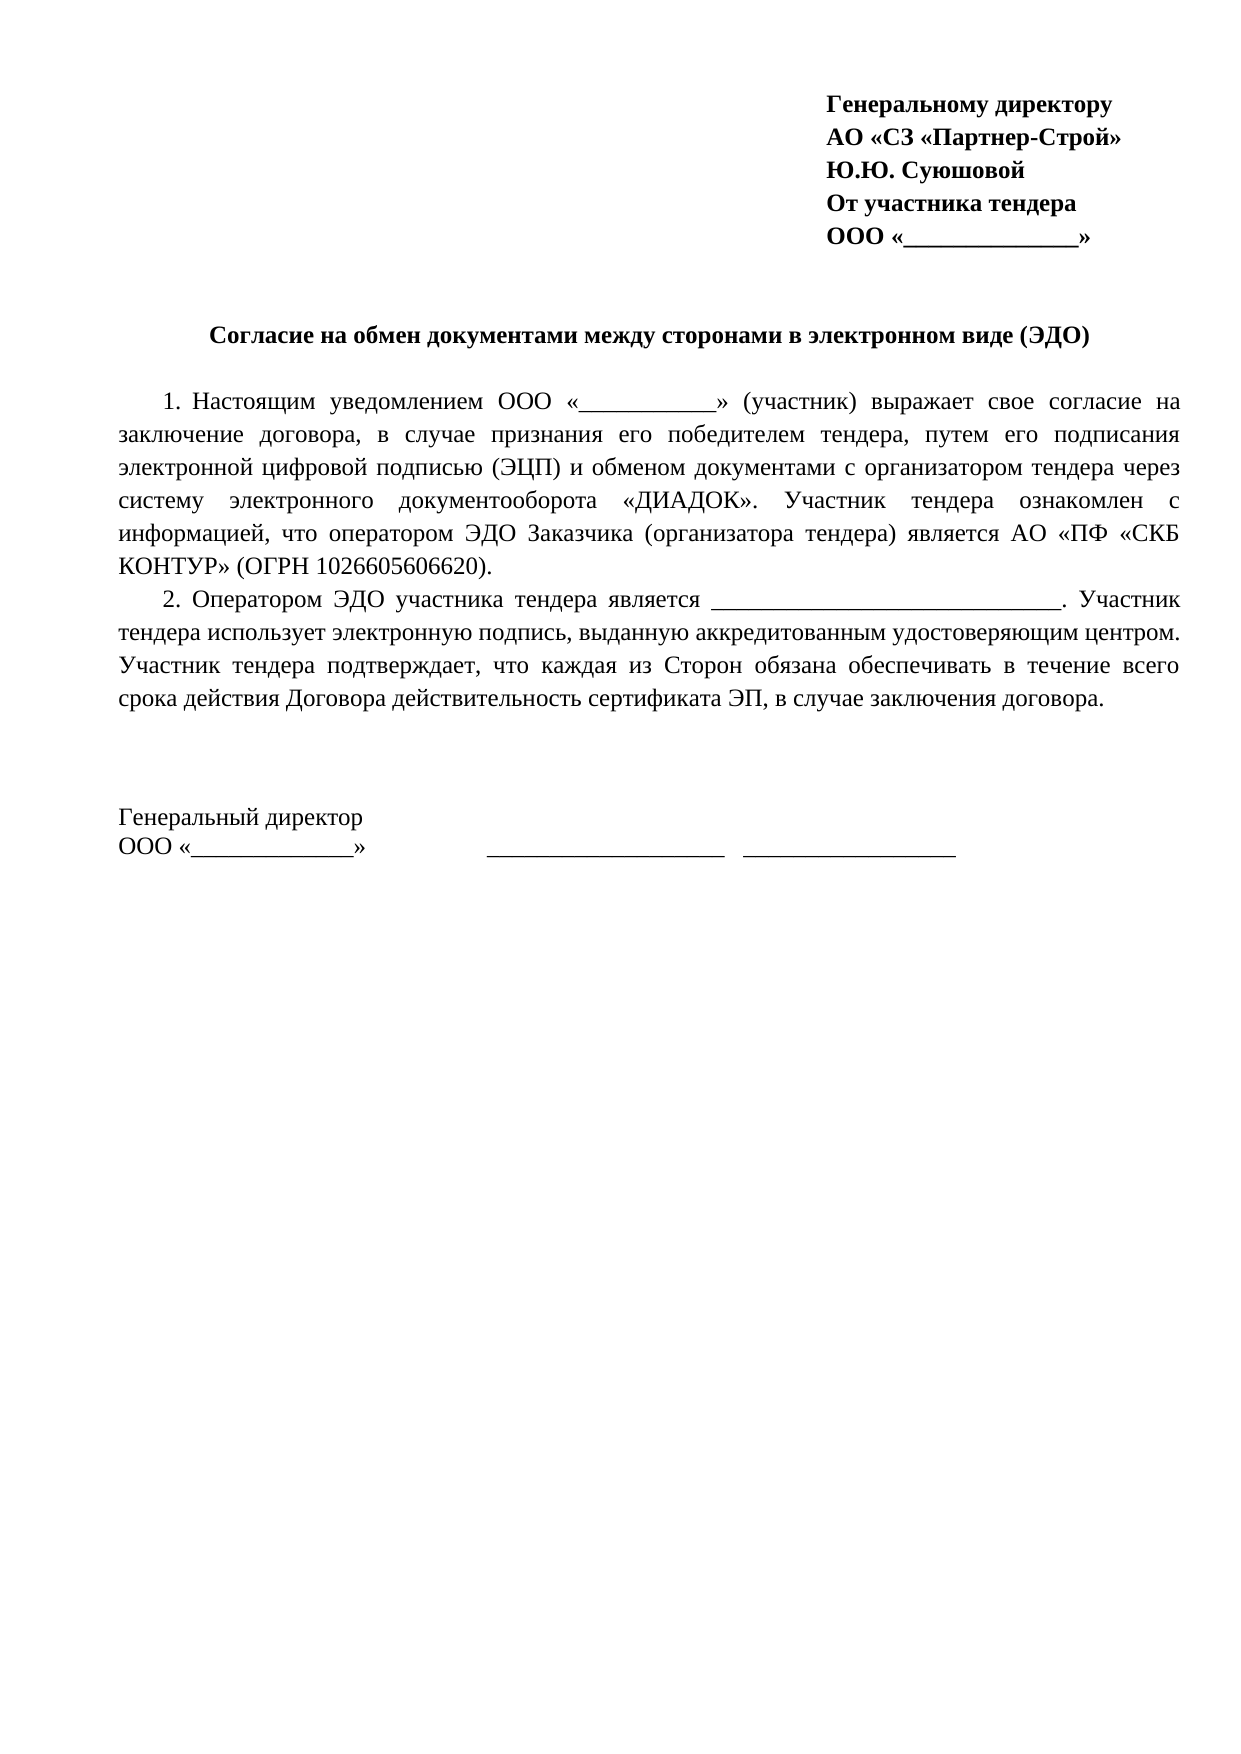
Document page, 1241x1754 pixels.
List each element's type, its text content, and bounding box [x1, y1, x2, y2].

text ООО «______________» [782, 221, 1181, 249]
list Оператором ЭДО участника тендера является ____________________________. Участник тендера использует электронную подпись, выданную аккредитованным удостоверяющим центром. Участник тендера подтверждает, что каждая из Сторон обязана обеспечивать в течение всего срока действия Договора действительность сертификата ЭП, в случае заключения договора. [118, 584, 1181, 712]
list Настоящим уведомлением ООО «___________» (участник) выражает свое согласие на заключение договора, в случае признания его победителем тендера, путем его подписания электронной цифровой подписью (ЭЦП) и обменом документами с организатором тендера через систему электронного документооборота «ДИАДОК». Участник тендера ознакомлен с информацией, что оператором ЭДО Заказчика (организатора тендера) является АО «ПФ «СКБ КОНТУР» (ОГРН 1026605606620). [118, 386, 1181, 580]
text ООО «_____________» ___________________ _________________ [118, 831, 1181, 860]
text Согласие на обмен документами между сторонами в электронном виде (ЭДО) [118, 320, 1181, 348]
text АО «СЗ «Партнер-Строй» [782, 122, 1181, 150]
text От участника тендера [782, 188, 1181, 216]
text Генеральный директор [118, 802, 1181, 831]
text Генеральному директору [782, 89, 1181, 117]
text Ю.Ю. Суюшовой [782, 155, 1181, 183]
